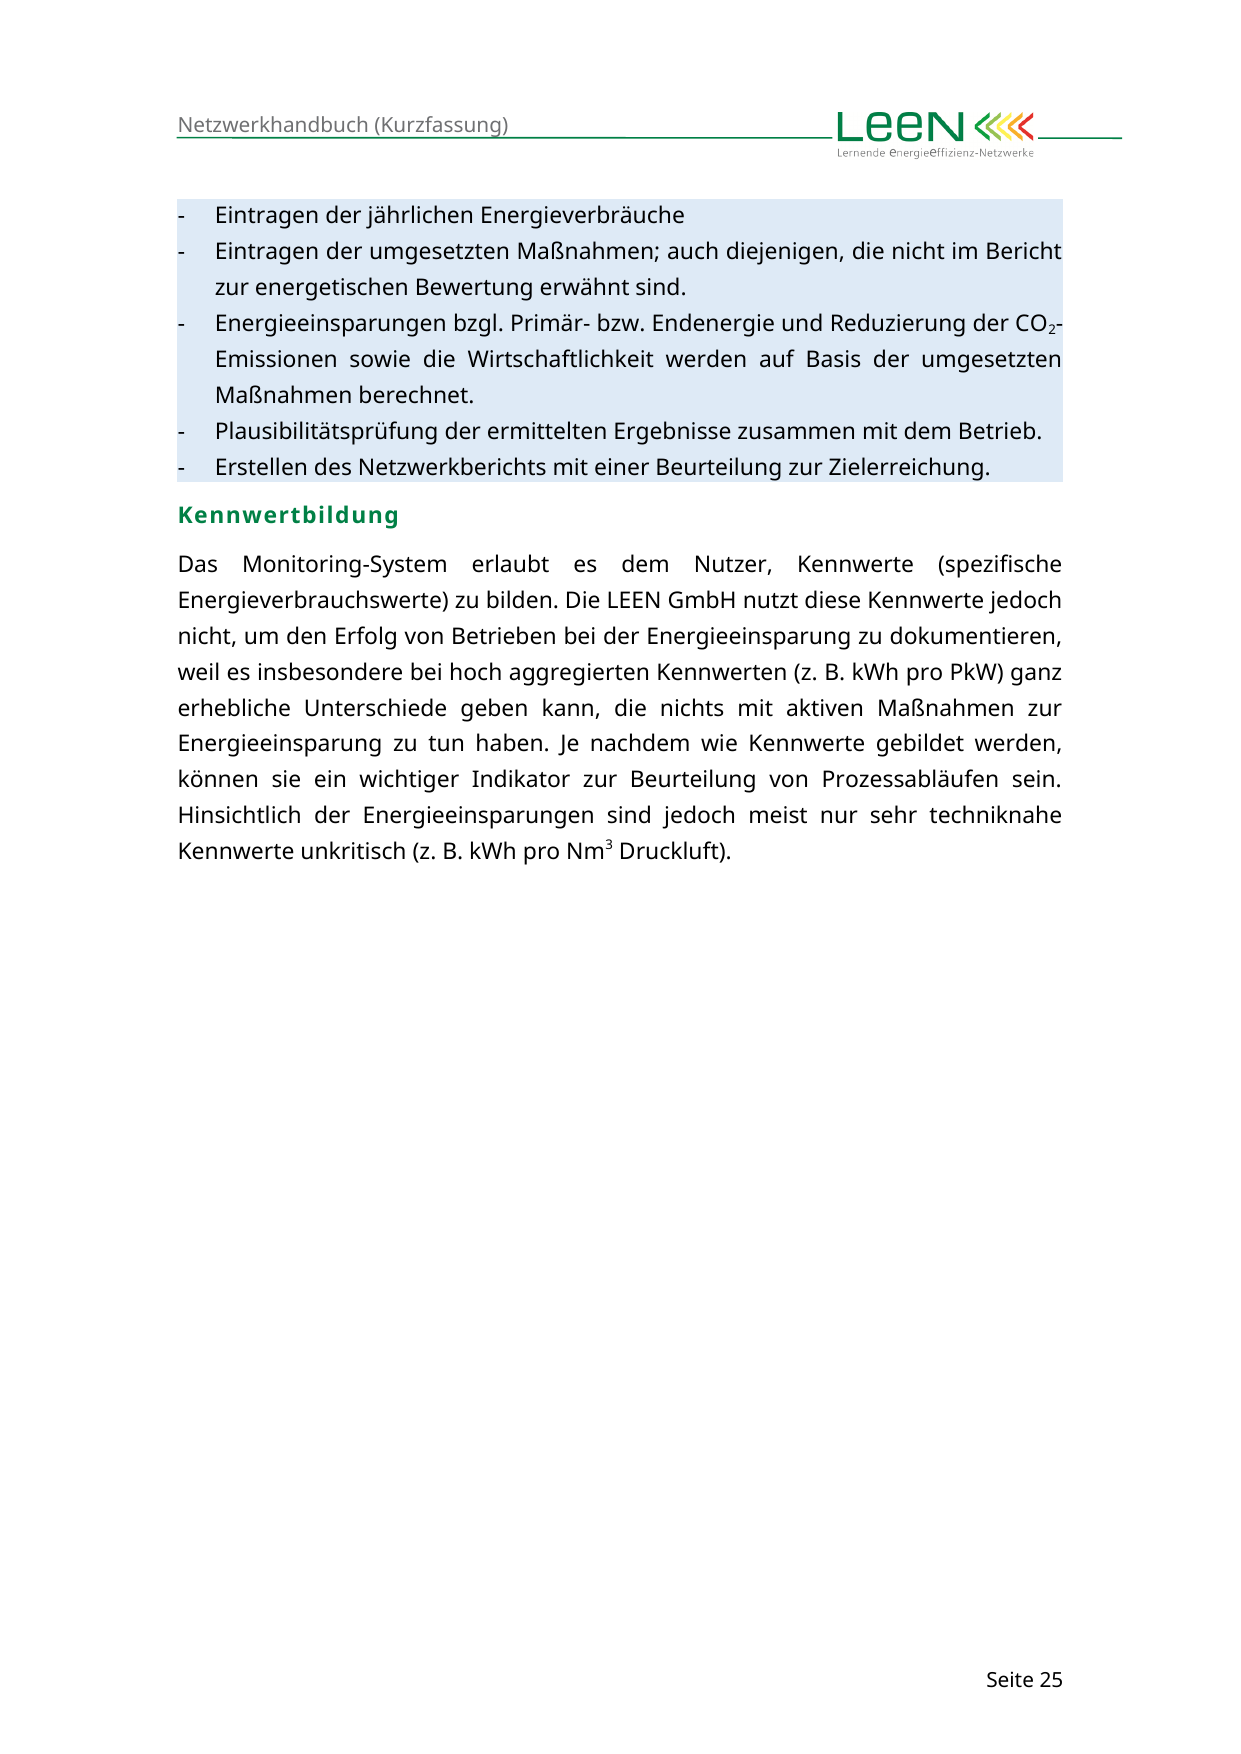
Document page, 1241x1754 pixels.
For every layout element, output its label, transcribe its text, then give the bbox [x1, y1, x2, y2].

list Eintragen der umgesetzten Maßnahmen; auch diejenigen, die nicht im Bericht zur energetischen Bewertung erwähnt sind. [177, 235, 1063, 302]
text Das Monitoring-System erlaubt es dem Nutzer, Kennwerte (spezifische Energieverbrauchswerte) zu bilden. Die LEEN GmbH nutzt diese Kennwerte jedoch nicht, um den Erfolg von Betrieben bei der Energieeinsparung zu dokumentieren, weil es insbesondere bei hoch aggregierten Kennwerten (z. B. kWh pro PkW) ganz erhebliche Unterschiede geben kann, die nichts mit aktiven Maßnahmen zur Energieeinsparung zu tun haben. Je nachdem wie Kennwerte gebildet werden, können sie ein wichtiger Indikator zur Beurteilung von Prozessabläufen sein. Hinsichtlich der Energieeinsparungen sind jedoch meist nur sehr techniknahe Kennwerte unkritisch (z. B. kWh pro Nm3 Druckluft). [177, 548, 1063, 866]
list Erstellen des Netzwerkberichts mit einer Beurteilung zur Zielerreichung. [177, 451, 1063, 482]
list Energieeinsparungen bzgl. Primär- bzw. Endenergie und Reduzierung der CO2-Emissionen sowie die Wirtschaftlichkeit werden auf Basis der umgesetzten Maßnahmen berechnet. [177, 307, 1063, 410]
subtitle Kennwertbildung [177, 499, 1063, 531]
list Plausibilitätsprüfung der ermittelten Ergebnisse zusammen mit dem Betrieb. [177, 415, 1063, 446]
picture [837, 112, 1034, 160]
list Eintragen der jährlichen Energieverbräuche [177, 199, 1063, 231]
